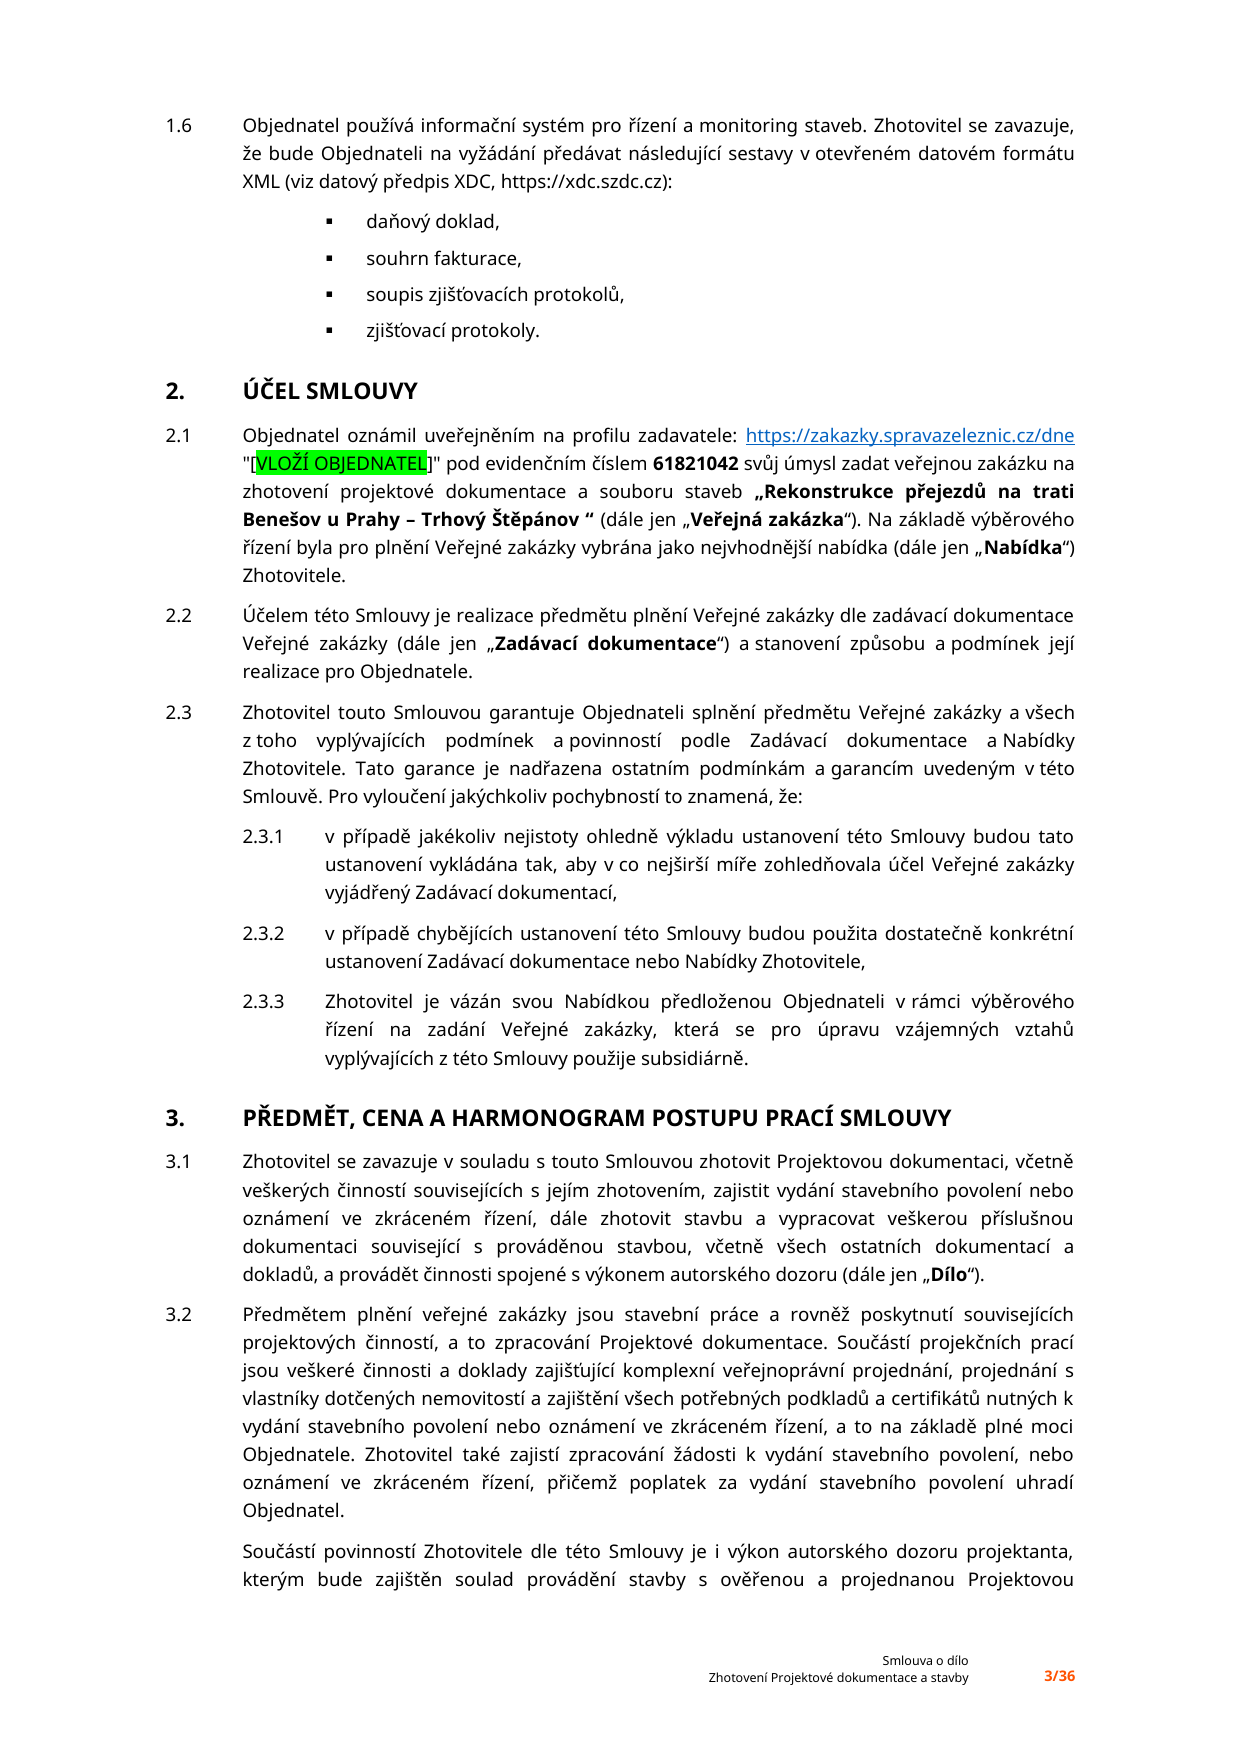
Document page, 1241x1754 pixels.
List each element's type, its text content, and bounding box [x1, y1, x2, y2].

text Objednatel používá informační systém pro řízení a monitoring staveb. Zhotovitel se zavazuje, že bude Objednateli na vyžádání předávat následující sestavy v otevřeném datovém formátu XML (viz datový předpis XDC, https://xdc.szdc.cz): [165, 112, 1075, 194]
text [242, 1538, 1075, 1592]
text soupis zjišťovacích protokolů, [325, 281, 1075, 307]
text Zhotovitel se zavazuje v souladu s touto Smlouvou zhotovit Projektovou dokumentaci, včetně veškerých činností souvisejících s jejím zhotovením, zajistit vydání stavebního povolení nebo oznámení ve zkráceném řízení, dále zhotovit stavbu a vypracovat veškerou příslušnou dokumentaci související s prováděnou stavbou, včetně všech ostatních dokumentací a dokladů, a provádět činnosti spojené s výkonem autorského dozoru (dále jen „Dílo“). [165, 1149, 1075, 1286]
text daňový doklad, [325, 209, 1075, 234]
text Zhotovitel touto Smlouvou garantuje Objednateli splnění předmětu Veřejné zakázky a všech z toho vyplývajících podmínek a povinností podle Zadávací dokumentace a Nabídky Zhotovitele. Tato garance je nadřazena ostatním podmínkám a garancím uvedeným v této Smlouvě. Pro vyloučení jakýchkoliv pochybností to znamená, že: [165, 699, 1075, 809]
text v případě chybějících ustanovení této Smlouvy budou použita dostatečně konkrétní ustanovení Zadávací dokumentace nebo Nabídky Zhotovitele, [242, 920, 1075, 974]
text Účelem této Smlouvy je realizace předmětu plnění Veřejné zakázky dle zadávací dokumentace Veřejné zakázky (dále jen „Zadávací dokumentace“) a stanovení způsobu a podmínek její realizace pro Objednatele. [165, 602, 1075, 684]
text zjišťovací protokoly. [325, 318, 1075, 343]
text Objednatel oznámil uveřejněním na profilu zadavatele: https://zakazky.spravazeleznic.cz/dne "[VLOŽÍ OBJEDNATEL]" pod evidenčním číslem 61821042 svůj úmysl zadat veřejnou zakázku na zhotovení projektové dokumentace a souboru staveb „Rekonstrukce přejezdů na trati Benešov u Prahy – Trhový Štěpánov “ (dále jen „Veřejná zakázka“). Na základě výběrového řízení byla pro plnění Veřejné zakázky vybrána jako nejvhodnější nabídka (dále jen „Nabídka“) Zhotovitele. [165, 422, 1075, 587]
text ÚČEL SMLOUVY [165, 375, 1075, 406]
text Zhotovitel je vázán svou Nabídkou předloženou Objednateli v rámci výběrového řízení na zadání Veřejné zakázky, která se pro úpravu vzájemných vztahů vyplývajících z této Smlouvy použije subsidiárně. [242, 989, 1075, 1070]
text souhrn fakturace, [325, 245, 1075, 271]
text PŘEDMĚT, CENA A HARMONOGRAM POSTUPU PRACÍ SMLOUVY [165, 1102, 1075, 1133]
text v případě jakékoliv nejistoty ohledně výkladu ustanovení této Smlouvy budou tato ustanovení vykládána tak, aby v co nejširší míře zohledňovala účel Veřejné zakázky vyjádřený Zadávací dokumentací, [242, 824, 1075, 905]
text Předmětem plnění veřejné zakázky jsou stavební práce a rovněž poskytnutí souvisejících projektových činností, a to zpracování Projektové dokumentace. Součástí projekčních prací jsou veškeré činnosti a doklady zajišťující komplexní veřejnoprávní projednání, projednání s vlastníky dotčených nemovitostí a zajištění všech potřebných podkladů a certifikátů nutných k vydání stavebního povolení nebo oznámení ve zkráceném řízení, a to na základě plné moci Objednatele. Zhotovitel také zajistí zpracování žádosti k vydání stavebního povolení, nebo oznámení ve zkráceném řízení, přičemž poplatek za vydání stavebního povolení uhradí Objednatel. [165, 1301, 1075, 1523]
